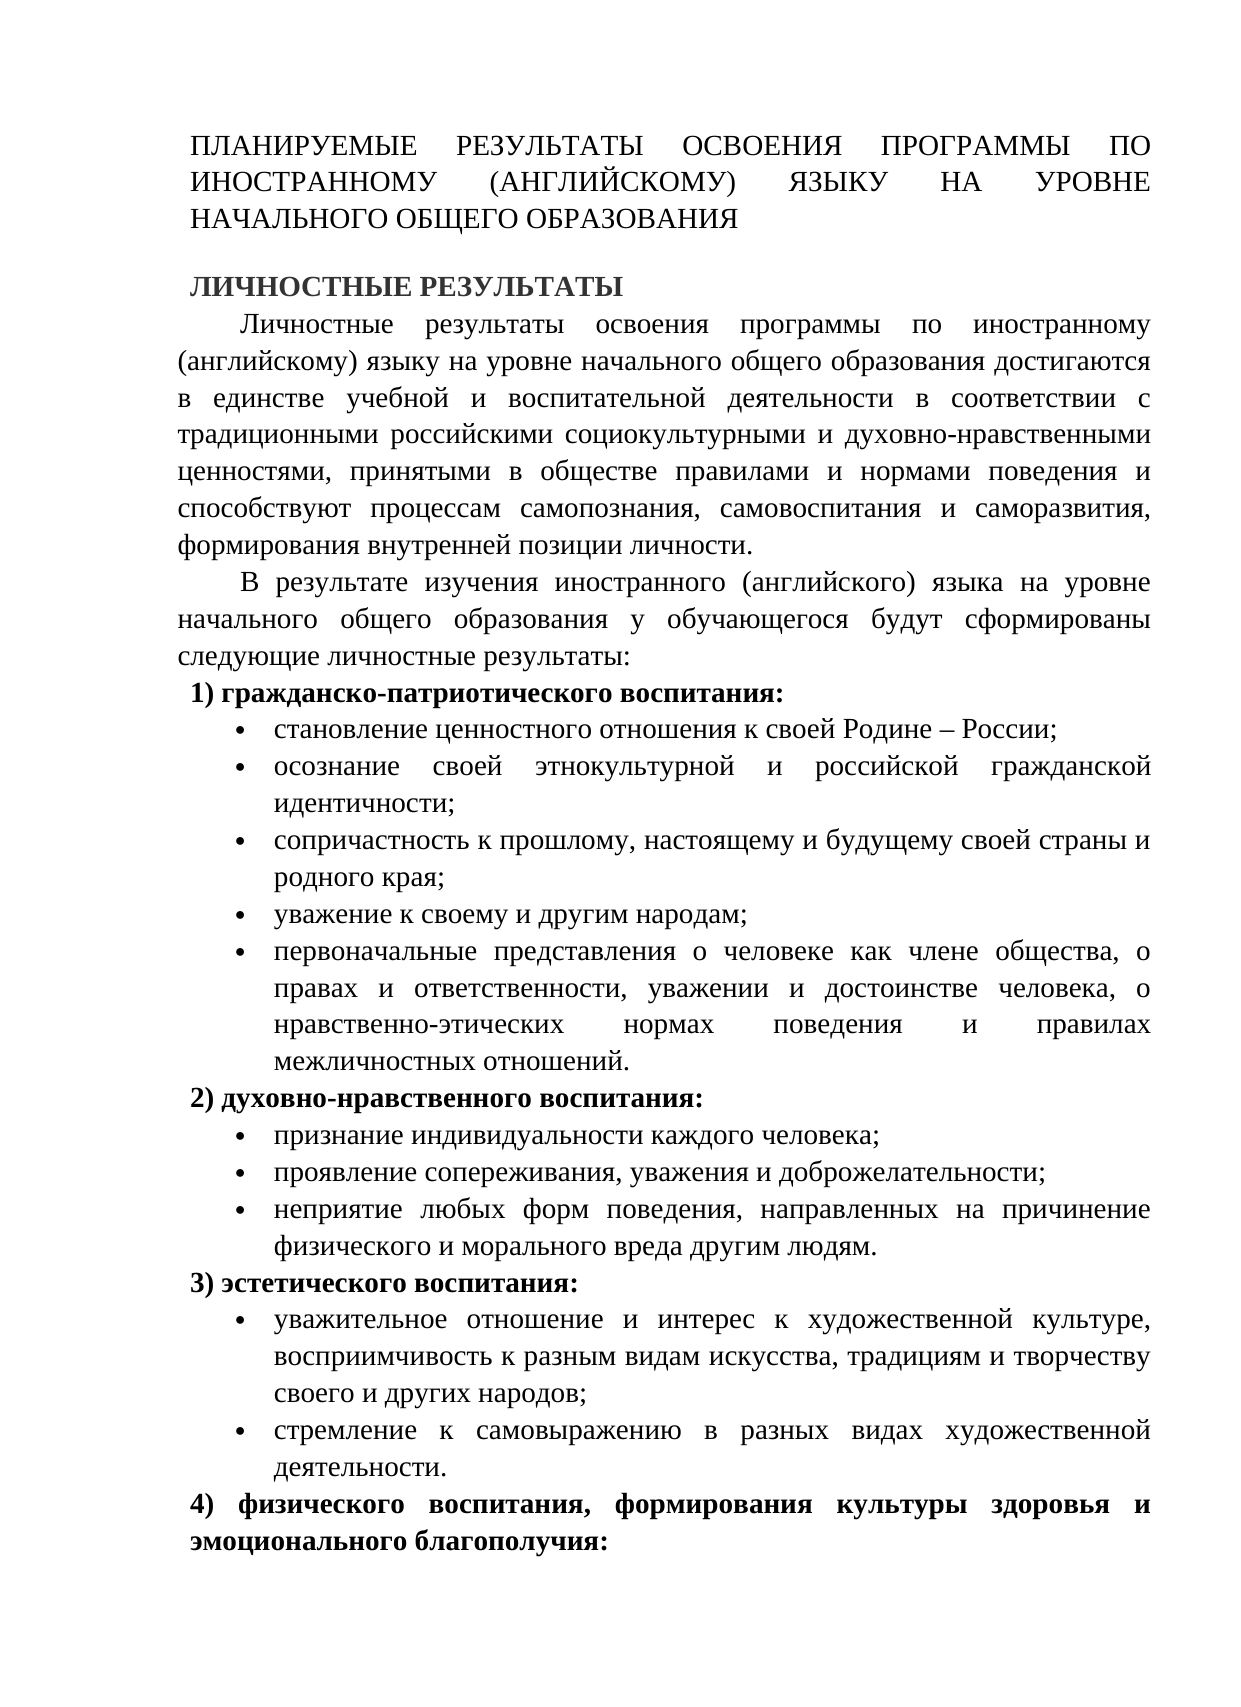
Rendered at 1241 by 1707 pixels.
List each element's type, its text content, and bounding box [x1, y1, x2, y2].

text 2) духовно-нравственного воспитания: [190, 1080, 1152, 1114]
text В результате изучения иностранного (английского) языка на уровне начального общего образования у обучающегося будут сформированы следующие личностные результаты: [177, 564, 1152, 671]
text Личностные результаты освоения программы по иностранному (английскому) языку на уровне начального общего образования достигаются в единстве учебной и воспитательной деятельности в соответствии с традиционными российскими социокультурными и духовно-нравственными ценностями, принятыми в обществе правилами и нормами поведения и способствуют процессам самопознания, самовоспитания и саморазвития, формирования внутренней позиции личности. [177, 306, 1152, 561]
list сопричастность к прошлому, настоящему и будущему своей страны и родного края; [236, 822, 1152, 893]
text ЛИЧНОСТНЫЕ РЕЗУЛЬТАТЫ [190, 269, 1152, 303]
list уважительное отношение и интерес к художественной культуре, восприимчивость к разным видам искусства, традициям и творчеству своего и других народов; [236, 1302, 1152, 1409]
text 3) эстетического воспитания: [190, 1265, 1152, 1298]
list уважение к своему и другим народам; [236, 896, 1152, 929]
text ПЛАНИРУЕМЫЕ РЕЗУЛЬТАТЫ ОСВОЕНИЯ ПРОГРАММЫ ПО ИНОСТРАННОМУ (АНГЛИЙСКОМУ) ЯЗЫКУ НА УРОВНЕ НАЧАЛЬНОГО ОБЩЕГО ОБРАЗОВАНИЯ [190, 128, 1152, 235]
list первоначальные представления о человеке как члене общества, о правах и ответственности, уважении и достоинстве человека, о нравственно-этических нормах поведения и правилах межличностных отношений. [236, 933, 1152, 1077]
list становление ценностного отношения к своей Родине – России; [236, 712, 1152, 745]
list неприятие любых форм поведения, направленных на причинение физического и морального вреда другим людям. [236, 1191, 1152, 1261]
list проявление сопереживания, уважения и доброжелательности; [236, 1154, 1152, 1188]
text 1) гражданско-патриотического воспитания: [190, 675, 1152, 708]
text 4) физического воспитания, формирования культуры здоровья и эмоционального благополучия: [190, 1486, 1152, 1556]
list стремление к самовыражению в разных видах художественной деятельности. [236, 1412, 1152, 1483]
list признание индивидуальности каждого человека; [236, 1117, 1152, 1151]
list осознание своей этнокультурной и российской гражданской идентичности; [236, 748, 1152, 819]
